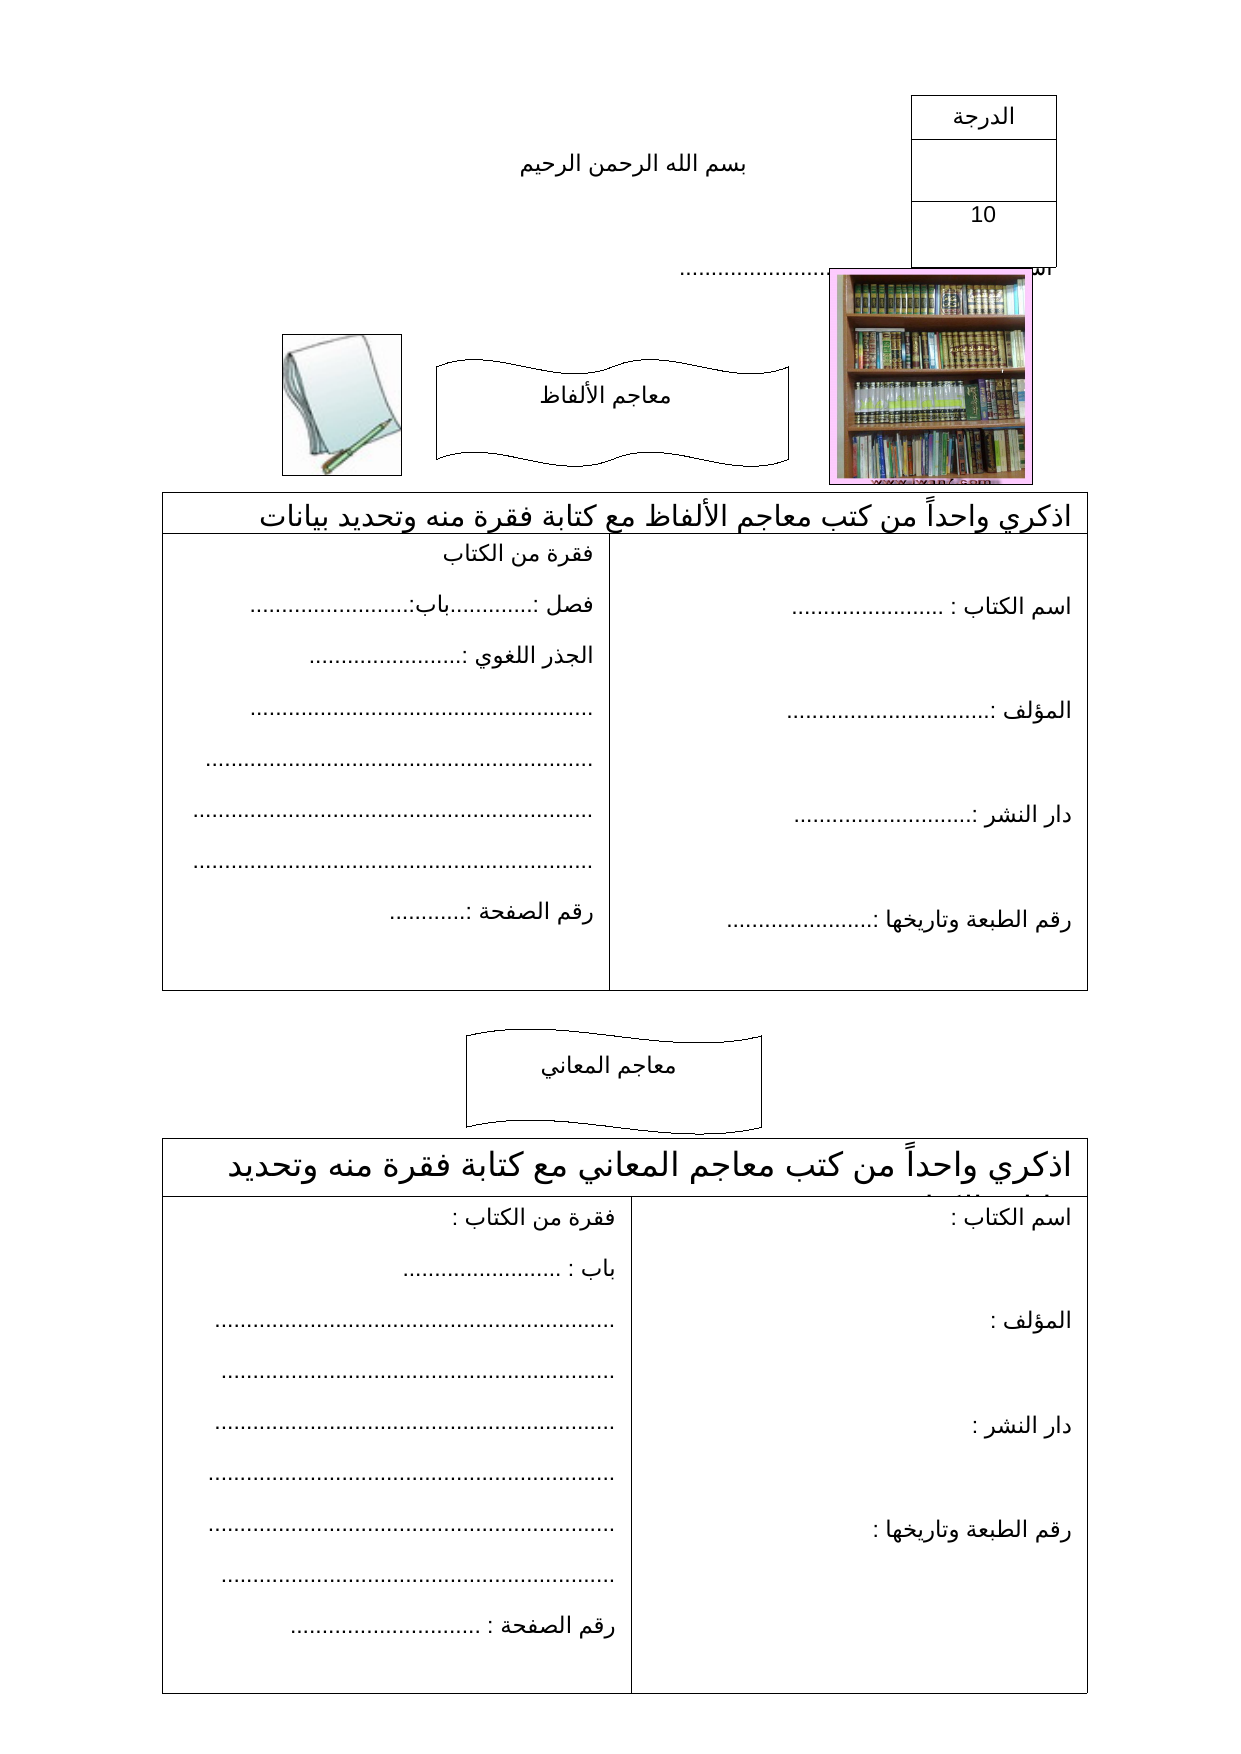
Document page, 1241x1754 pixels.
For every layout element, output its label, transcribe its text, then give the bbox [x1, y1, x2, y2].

text بسم الله الرحمن الرحيم [187, 150, 911, 176]
text اسم الطالبة :....................................... [187, 254, 911, 280]
picture [283, 335, 401, 475]
picture [830, 269, 1032, 484]
